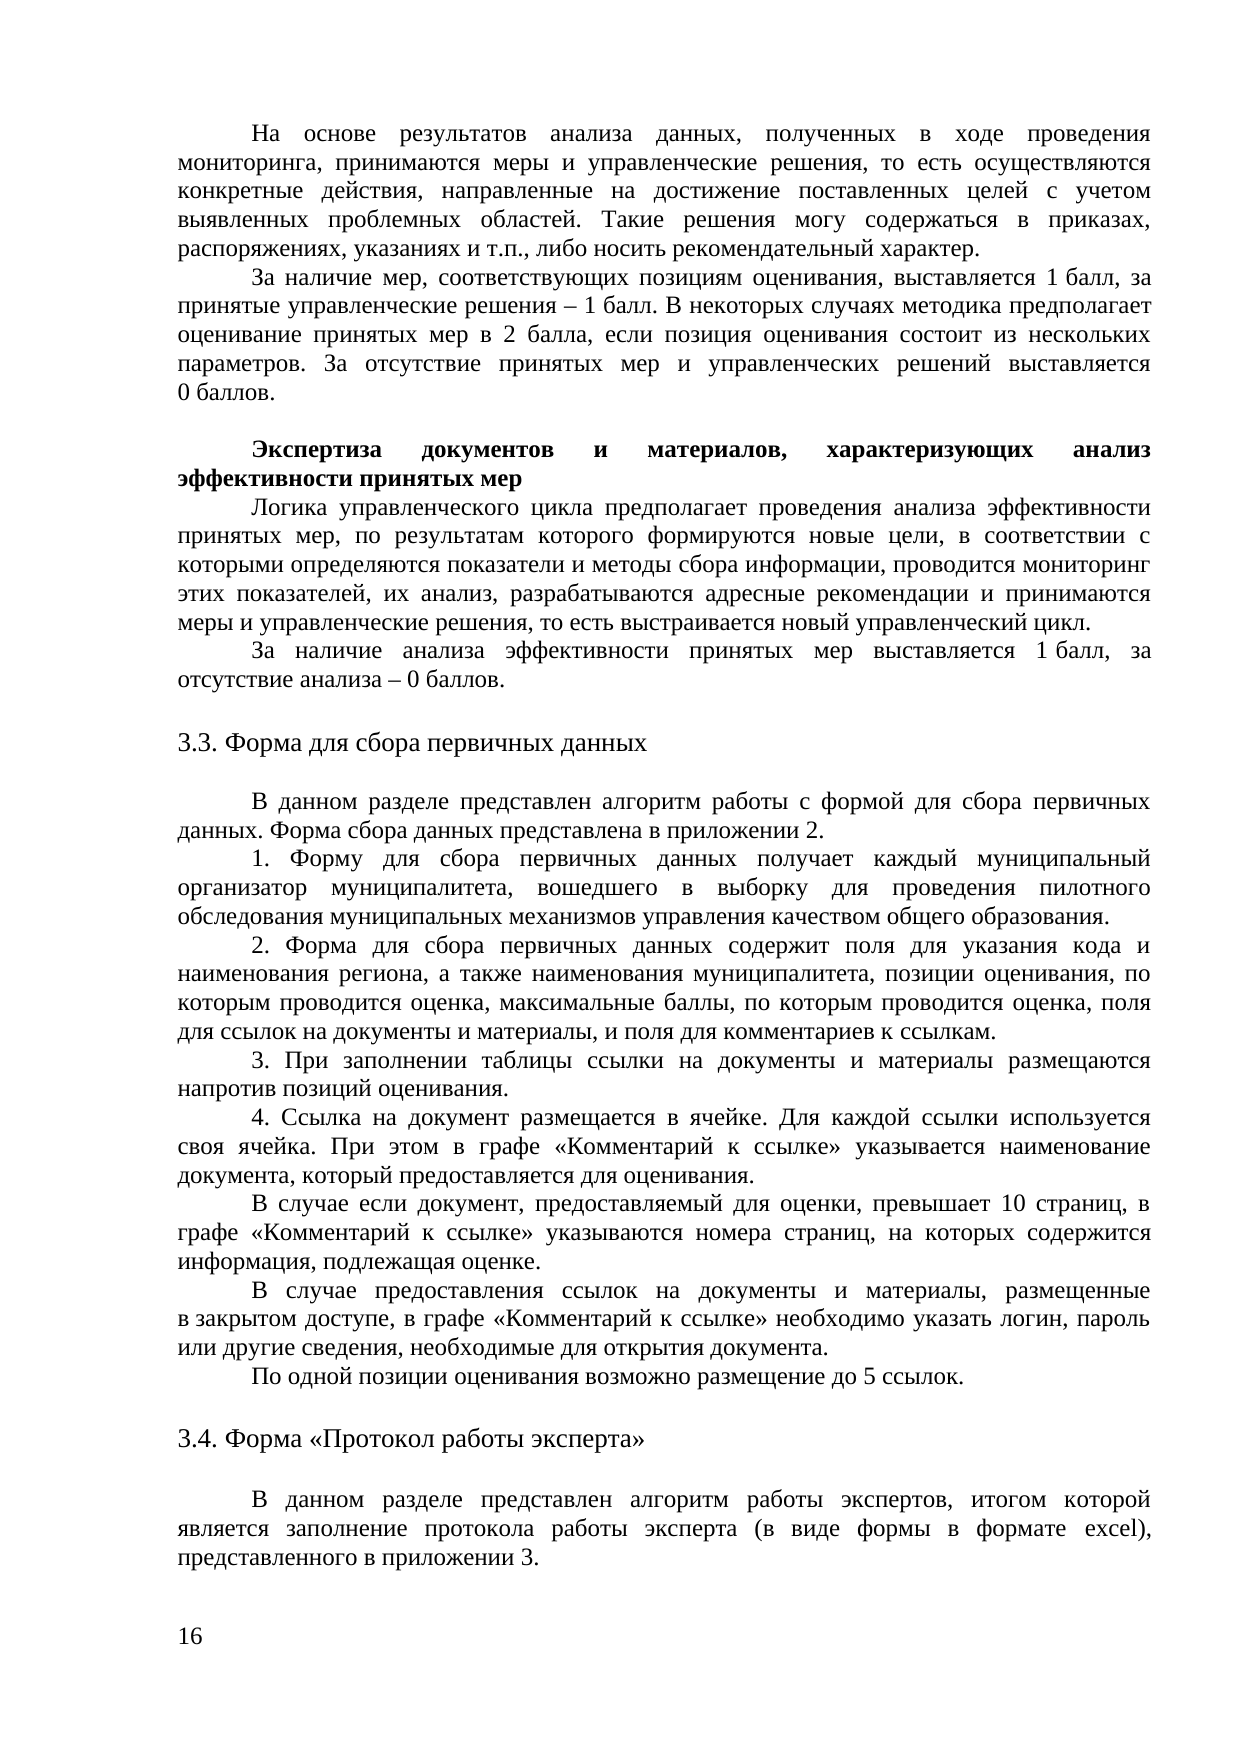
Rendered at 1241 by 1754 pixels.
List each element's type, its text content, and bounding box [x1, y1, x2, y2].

text В случае предоставления ссылок на документы и материалы, размещенные в закрытом доступе, в графе «Комментарий к ссылке» необходимо указать логин, пароль или другие сведения, необходимые для открытия документа. [177, 1275, 1152, 1361]
subtitle 3.3. Форма для сбора первичных данных [177, 726, 1152, 757]
text 3. При заполнении таблицы ссылки на документы и материалы размещаются напротив позиций оценивания. [177, 1045, 1152, 1102]
text Экспертиза документов и материалов, характеризующих анализ эффективности принятых мер [177, 434, 1152, 492]
text Логика управленческого цикла предполагает проведения анализа эффективности принятых мер, по результатам которого формируются новые цели, в соответствии с которыми определяются показатели и методы сбора информации, проводится мониторинг этих показателей, их анализ, разрабатываются адресные рекомендации и принимаются меры и управленческие решения, то есть выстраивается новый управленческий цикл. [177, 492, 1152, 636]
text В данном разделе представлен алгоритм работы экспертов, итогом которой является заполнение протокола работы эксперта (в виде формы в формате excel), представленного в приложении 3. [177, 1484, 1152, 1571]
text В данном разделе представлен алгоритм работы с формой для сбора первичных данных. Форма сбора данных представлена в приложении 2. [177, 786, 1152, 843]
text За наличие мер, соответствующих позициям оценивания, выставляется 1 балл, за принятые управленческие решения – 1 балл. В некоторых случаях методика предполагает оценивание принятых мер в 2 балла, если позиция оценивания состоит из нескольких параметров. За отсутствие принятых мер и управленческих решений выставляется 0 баллов. [177, 262, 1152, 406]
text 2. Форма для сбора первичных данных содержит поля для указания кода и наименования региона, а также наименования муниципалитета, позиции оценивания, по которым проводится оценка, максимальные баллы, по которым проводится оценка, поля для ссылок на документы и материалы, и поля для комментариев к ссылкам. [177, 930, 1152, 1045]
text По одной позиции оценивания возможно размещение до 5 ссылок. [177, 1361, 1152, 1390]
text На основе результатов анализа данных, полученных в ходе проведения мониторинга, принимаются меры и управленческие решения, то есть осуществляются конкретные действия, направленные на достижение поставленных целей с учетом выявленных проблемных областей. Такие решения могу содержаться в приказах, распоряжениях, указаниях и т.п., либо носить рекомендательный характер. [177, 118, 1152, 262]
text 4. Ссылка на документ размещается в ячейке. Для каждой ссылки используется своя ячейка. При этом в графе «Комментарий к ссылке» указывается наименование документа, который предоставляется для оценивания. [177, 1102, 1152, 1188]
text За наличие анализа эффективности принятых мер выставляется 1 балл, за отсутствие анализа – 0 баллов. [177, 636, 1152, 693]
text В случае если документ, предоставляемый для оценки, превышает 10 страниц, в графе «Комментарий к ссылке» указываются номера страниц, на которых содержится информация, подлежащая оценке. [177, 1188, 1152, 1275]
text 1. Форму для сбора первичных данных получает каждый муниципальный организатор муниципалитета, вошедшего в выборку для проведения пилотного обследования муниципальных механизмов управления качеством общего образования. [177, 843, 1152, 930]
subtitle 3.4. Форма «Протокол работы эксперта» [177, 1423, 1152, 1454]
